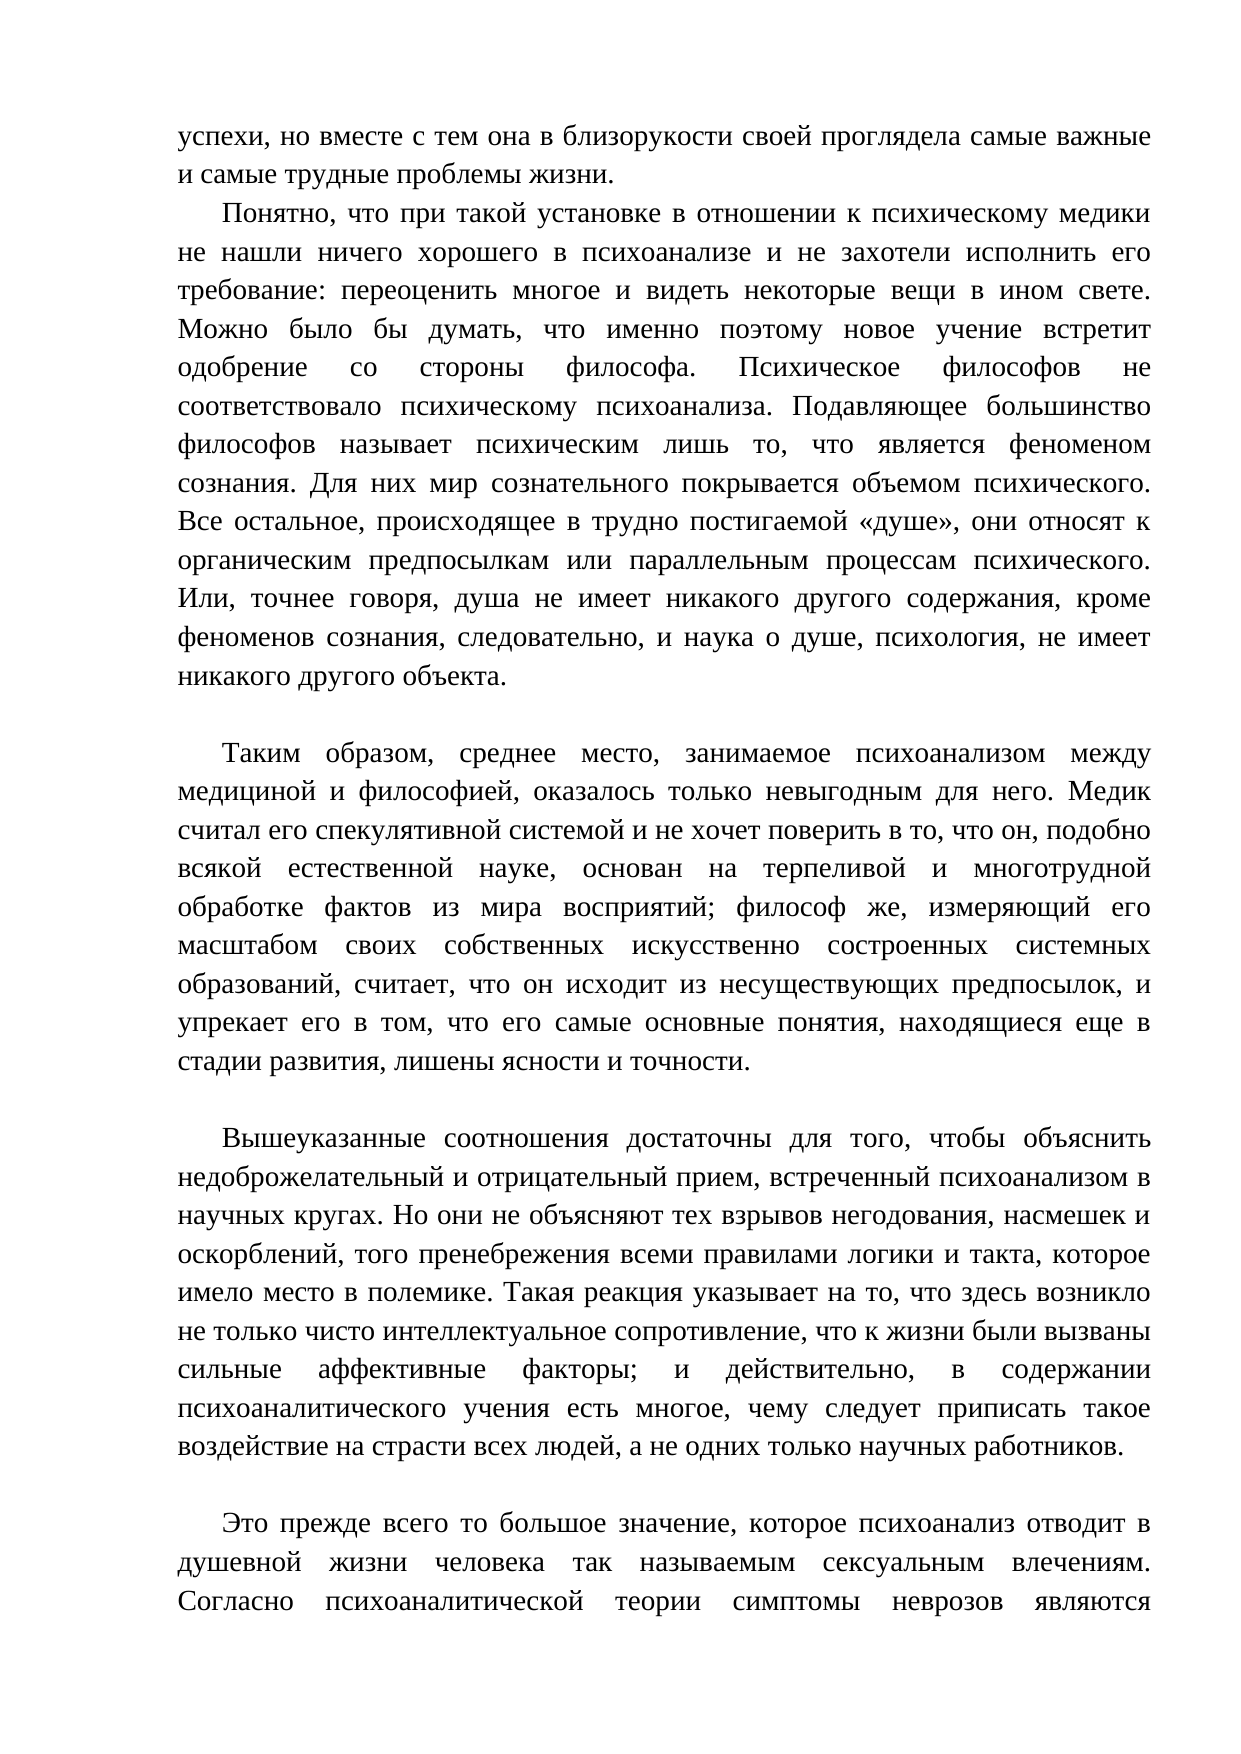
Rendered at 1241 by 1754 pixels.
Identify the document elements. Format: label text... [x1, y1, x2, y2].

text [177, 1506, 1152, 1616]
text Таким образом, среднее место, занимаемое психоанализом между медициной и философией, оказалось только невыгодным для него. Медик считал его спекулятивной системой и не хочет поверить в то, что он, подобно всякой естественной науке, основан на терпеливой и многотрудной обработке фактов из мира восприятий; философ же, измеряющий его масштабом своих собственных искусственно состроенных системных образований, считает, что он исходит из несуществующих предпосылок, и упрекает его в том, что его самые основные понятия, находящиеся еще в стадии развития, лишены ясности и точности. [177, 735, 1152, 1077]
text Вышеуказанные соотношения достаточны для того, чтобы объяснить недоброжелательный и отрицательный прием, встреченный психоанализом в научных кругах. Но они не объясняют тех взрывов негодования, насмешек и оскорблений, того пренебрежения всеми правилами логики и такта, которое имело место в полемике. Такая реакция указывает на то, что здесь возникло не только чисто интеллектуальное сопротивление, что к жизни были вызваны сильные аффективные факторы; и действительно, в содержании психоаналитического учения есть многое, чему следует приписать такое воздействие на страсти всех людей, а не одних только научных работников. [177, 1120, 1152, 1462]
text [177, 118, 1152, 190]
text Понятно, что при такой установке в отношении к психическому медики не нашли ничего хорошего в психоанализе и не захотели исполнить его требование: переоценить многое и видеть некоторые вещи в ином свете. Можно было бы думать, что именно поэтому новое учение встретит одобрение со стороны философа. Психическое философов не соответствовало психическому психоанализа. Подавляющее большинство философов называет психическим лишь то, что является феноменом сознания. Для них мир сознательного покрывается объемом психического. Все остальное, происходящее в трудно постигаемой «душе», они относят к органическим предпосылкам или параллельным процессам психического. Или, точнее говоря, душа не имеет никакого другого содержания, кроме феноменов сознания, следовательно, и наука о душе, психология, не имеет никакого другого объекта. [177, 195, 1152, 691]
